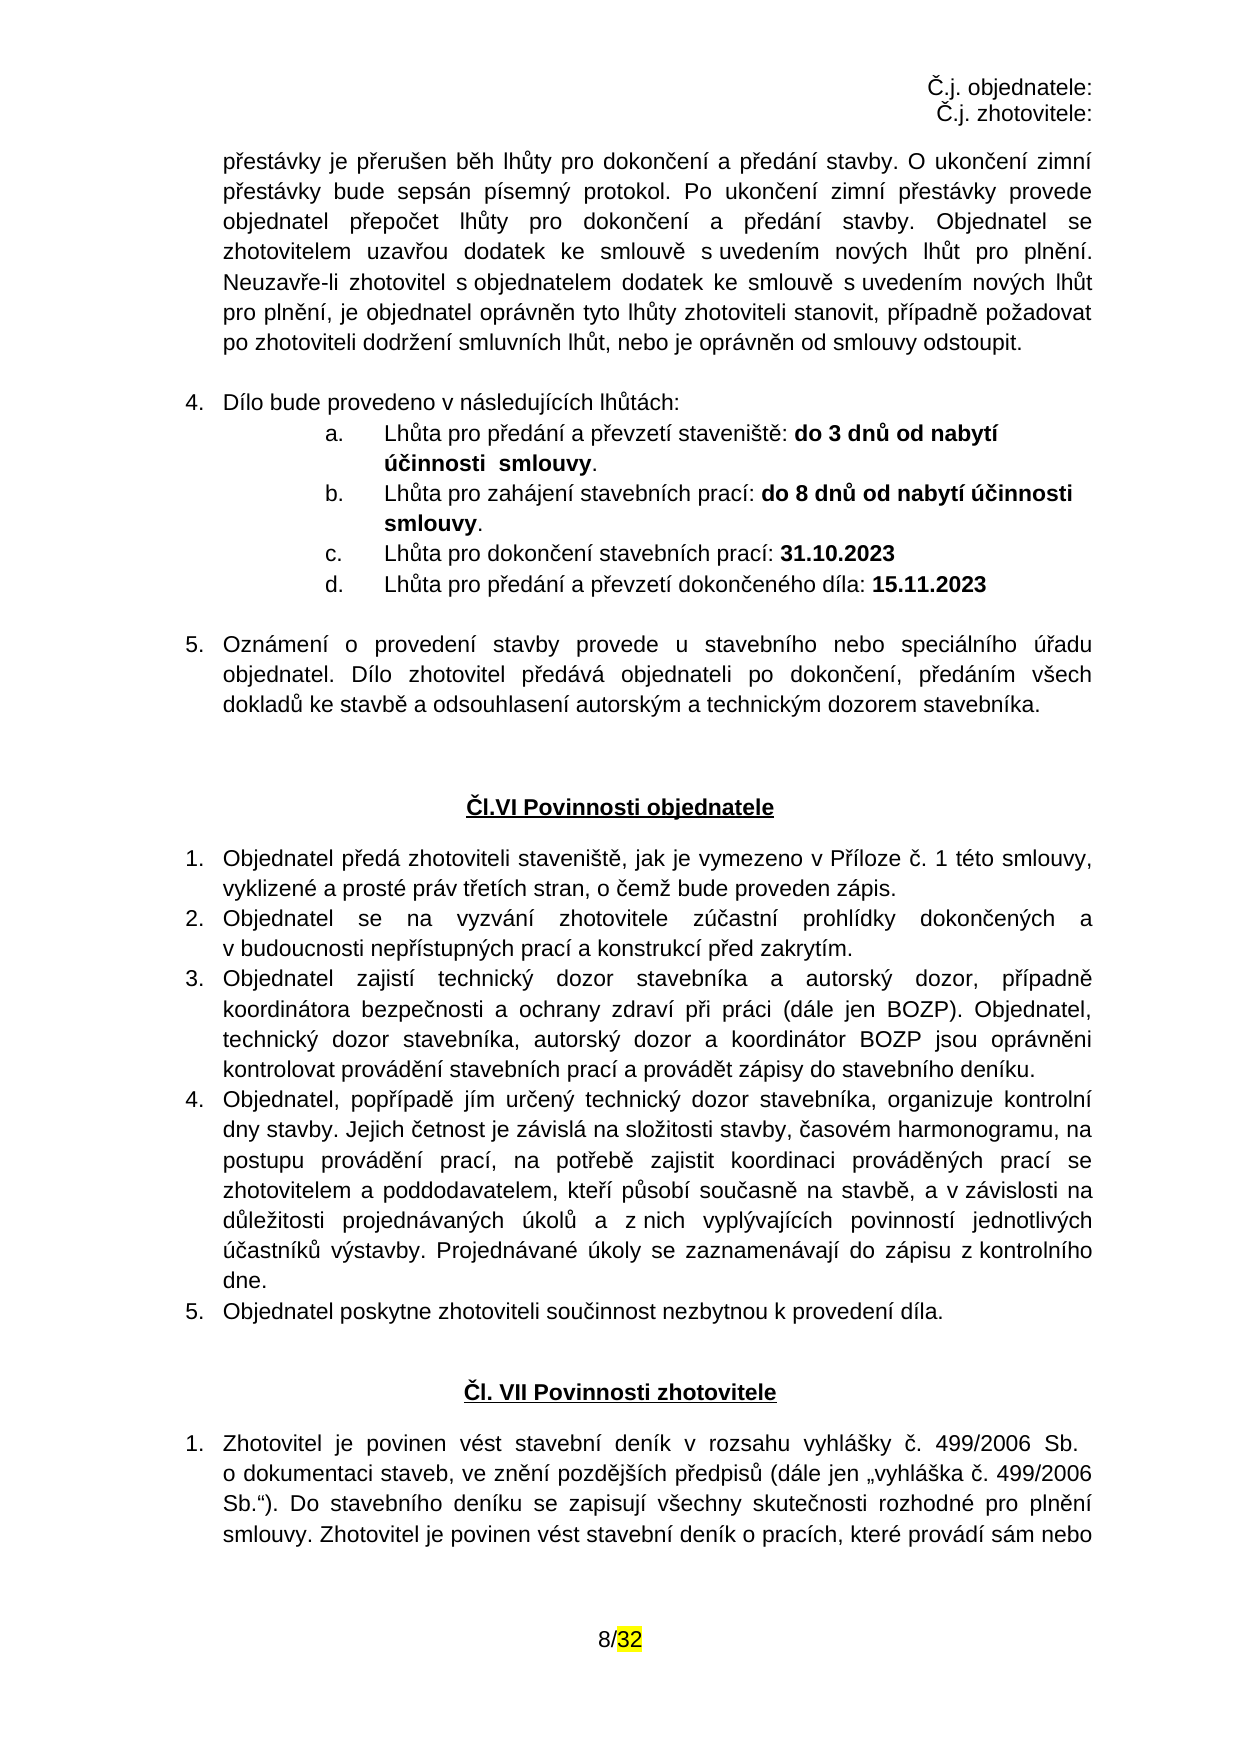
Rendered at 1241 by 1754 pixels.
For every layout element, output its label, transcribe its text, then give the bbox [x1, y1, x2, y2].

list Lhůta pro dokončení stavebních prací: 31.10.2023 [325, 540, 1093, 567]
list Objednatel předá zhotoviteli staveniště, jak je vymezeno v Příloze č. 1 této smlouvy, vyklizené a prosté práv třetích stran, o čemž bude proveden zápis. [185, 844, 1093, 901]
list Objednatel poskytne zhotoviteli součinnost nezbytnou k provedení díla. [185, 1298, 1093, 1324]
list Objednatel se na vyzvání zhotovitele zúčastní prohlídky dokončených a v budoucnosti nepřístupných prací a konstrukcí před zakrytím. [185, 905, 1093, 961]
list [185, 148, 1093, 355]
list Oznámení o provedení stavby provede u stavebního nebo speciálního úřadu objednatel. Dílo zhotovitel předává objednateli po dokončení, předáním všech dokladů ke stavbě a odsouhlasení autorským a technickým dozorem stavebníka. [185, 631, 1093, 718]
list Lhůta pro předání a převzetí dokončeného díla: 15.11.2023 [325, 571, 1093, 597]
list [185, 1430, 1093, 1547]
text Čl. VII Povinnosti zhotovitele [148, 1379, 1093, 1405]
text Čl.VI Povinnosti objednatele [148, 793, 1093, 820]
list Objednatel, popřípadě jím určený technický dozor stavebníka, organizuje kontrolní dny stavby. Jejich četnost je závislá na složitosti stavby, časovém harmonogramu, na postupu provádění prací, na potřebě zajistit koordinaci prováděných prací se zhotovitelem a poddodavatelem, kteří působí současně na stavbě, a v závislosti na důležitosti projednávaných úkolů a z nich vyplývajících povinností jednotlivých účastníků výstavby. Projednávané úkoly se zaznamenávají do zápisu z kontrolního dne. [185, 1086, 1093, 1294]
list Objednatel zajistí technický dozor stavebníka a autorský dozor, případně koordinátora bezpečnosti a ochrany zdraví při práci (dále jen BOZP). Objednatel, technický dozor stavebníka, autorský dozor a koordinátor BOZP jsou oprávněni kontrolovat provádění stavebních prací a provádět zápisy do stavebního deníku. [185, 965, 1093, 1082]
list Lhůta pro zahájení stavebních prací: do 8 dnů od nabytí účinnosti smlouvy. [325, 480, 1093, 536]
list Lhůta pro předání a převzetí staveniště: do 3 dnů od nabytí účinnosti smlouvy. [325, 419, 1093, 476]
list Dílo bude provedeno v následujících lhůtách: [185, 389, 1093, 416]
